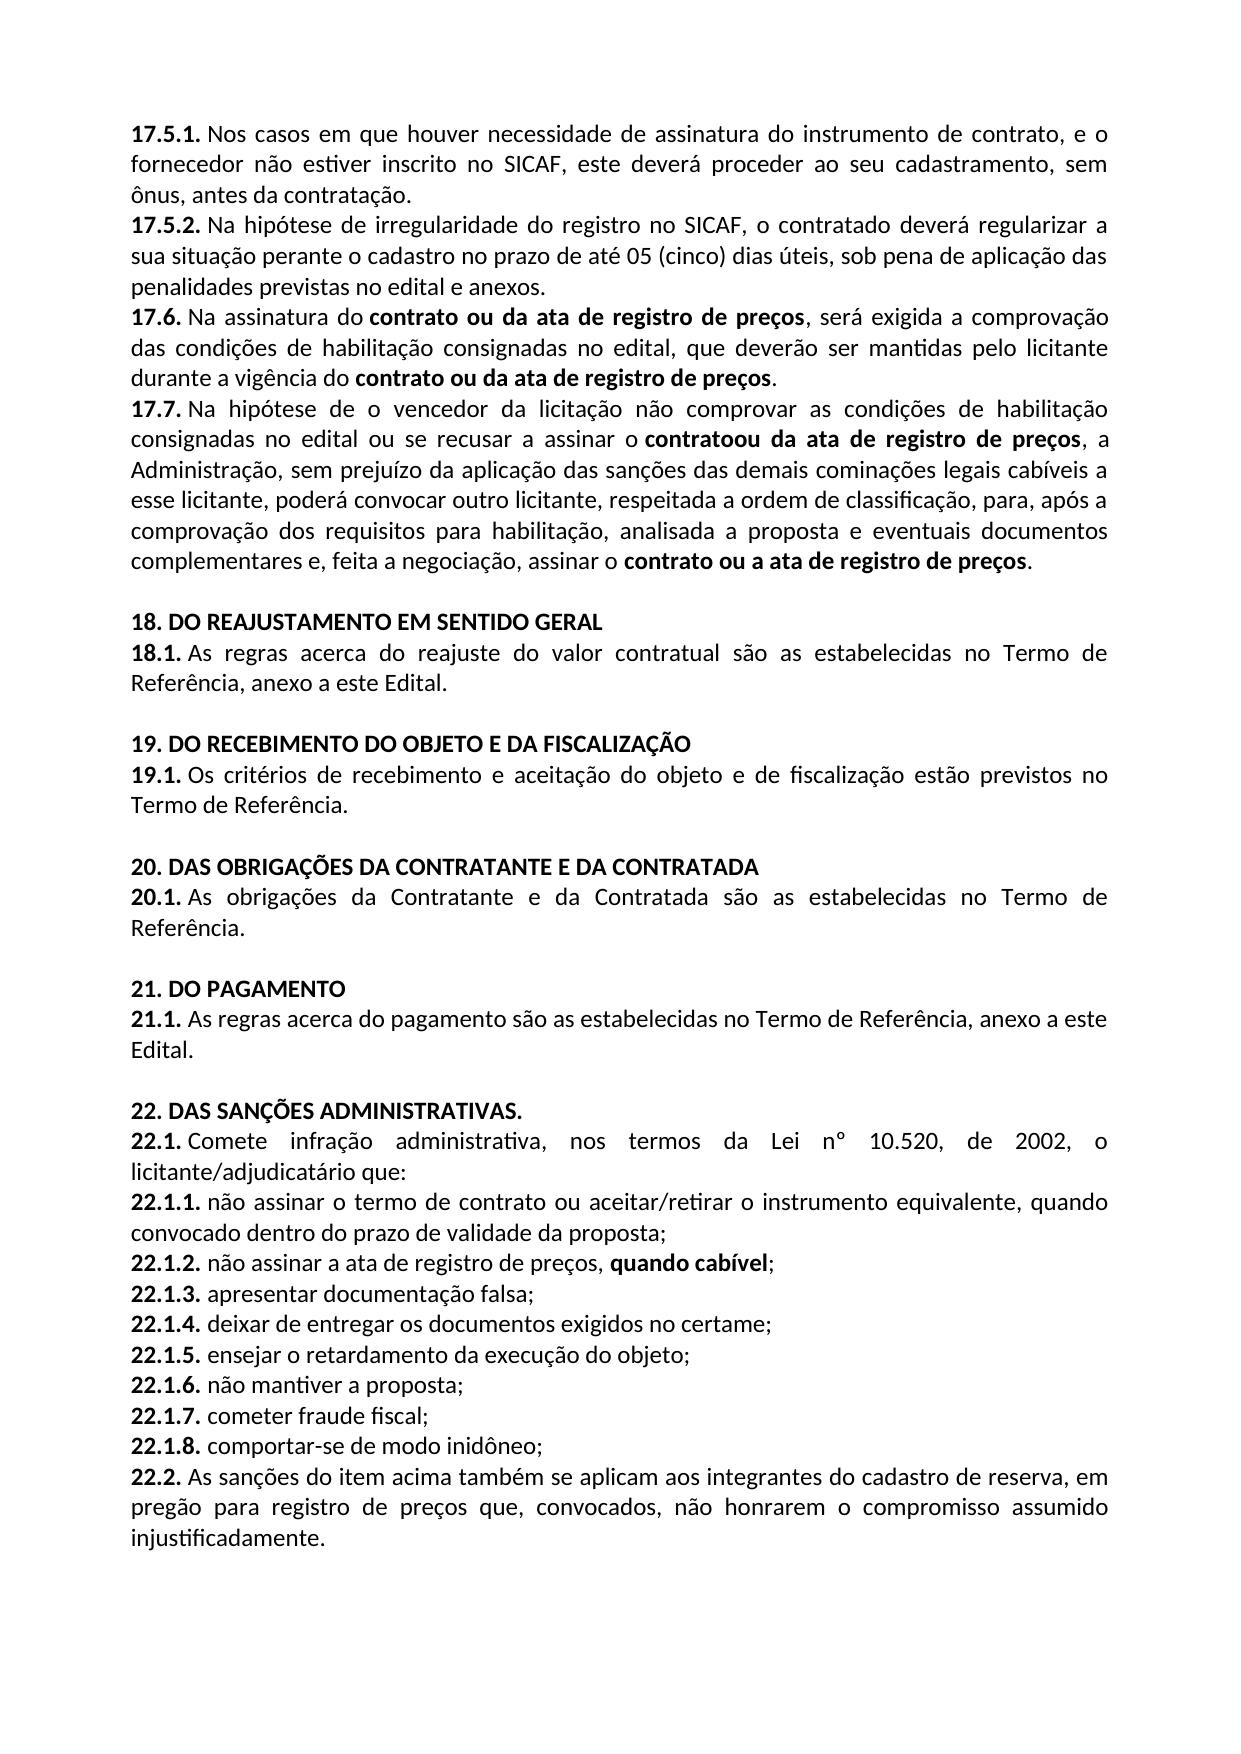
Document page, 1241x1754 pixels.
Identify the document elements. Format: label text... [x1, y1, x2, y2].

text 22. DAS SANÇÕES ADMINISTRATIVAS. [131, 1095, 1109, 1125]
text 19.1. Os critérios de recebimento e aceitação do objeto e de fiscalização estão previstos no Termo de Referência. [131, 759, 1109, 820]
text 20. DAS OBRIGAÇÕES DA CONTRATANTE E DA CONTRATADA [131, 851, 1109, 881]
text 22.1.4. deixar de entregar os documentos exigidos no certame; [131, 1308, 1109, 1339]
text 22.1.7. cometer fraude fiscal; [131, 1400, 1109, 1431]
text 21.1. As regras acerca do pagamento são as estabelecidas no Termo de Referência, anexo a este Edital. [131, 1003, 1109, 1064]
text 17.5.1. Nos casos em que houver necessidade de assinatura do instrumento de contrato, e o fornecedor não estiver inscrito no SICAF, este deverá proceder ao seu cadastramento, sem ônus, antes da contratação. [131, 118, 1109, 210]
text 22.1.3. apresentar documentação falsa; [131, 1278, 1109, 1308]
text 22.2. As sanções do item acima também se aplicam aos integrantes do cadastro de reserva, em pregão para registro de preços que, convocados, não honrarem o compromisso assumido injustificadamente. [131, 1461, 1109, 1553]
text 19. DO RECEBIMENTO DO OBJETO E DA FISCALIZAÇÃO [131, 728, 1109, 759]
text 17.7. Na hipótese de o vencedor da licitação não comprovar as condições de habilitação consignadas no edital ou se recusar a assinar o contratoou da ata de registro de preços, a Administração, sem prejuízo da aplicação das sanções das demais cominações legais cabíveis a esse licitante, poderá convocar outro licitante, respeitada a ordem de classificação, para, após a comprovação dos requisitos para habilitação, analisada a proposta e eventuais documentos complementares e, feita a negociação, assinar o contrato ou a ata de registro de preços. [131, 393, 1109, 576]
text 21. DO PAGAMENTO [131, 973, 1109, 1003]
text 18. DO REAJUSTAMENTO EM SENTIDO GERAL [131, 606, 1109, 637]
text 18.1. As regras acerca do reajuste do valor contratual são as estabelecidas no Termo de Referência, anexo a este Edital. [131, 637, 1109, 698]
text 22.1.6. não mantiver a proposta; [131, 1369, 1109, 1400]
text 20.1. As obrigações da Contratante e da Contratada são as estabelecidas no Termo de Referência. [131, 881, 1109, 942]
text 22.1. Comete infração administrativa, nos termos da Lei nº 10.520, de 2002, o licitante/adjudicatário que: [131, 1125, 1109, 1186]
text 22.1.2. não assinar a ata de registro de preços, quando cabível; [131, 1247, 1109, 1278]
text 17.6. Na assinatura do contrato ou da ata de registro de preços, será exigida a comprovação das condições de habilitação consignadas no edital, que deverão ser mantidas pelo licitante durante a vigência do contrato ou da ata de registro de preços. [131, 301, 1109, 393]
text 22.1.1. não assinar o termo de contrato ou aceitar/retirar o instrumento equivalente, quando convocado dentro do prazo de validade da proposta; [131, 1186, 1109, 1247]
text 17.5.2. Na hipótese de irregularidade do registro no SICAF, o contratado deverá regularizar a sua situação perante o cadastro no prazo de até 05 (cinco) dias úteis, sob pena de aplicação das penalidades previstas no edital e anexos. [131, 210, 1109, 301]
text 22.1.5. ensejar o retardamento da execução do objeto; [131, 1339, 1109, 1369]
text 22.1.8. comportar-se de modo inidôneo; [131, 1431, 1109, 1461]
